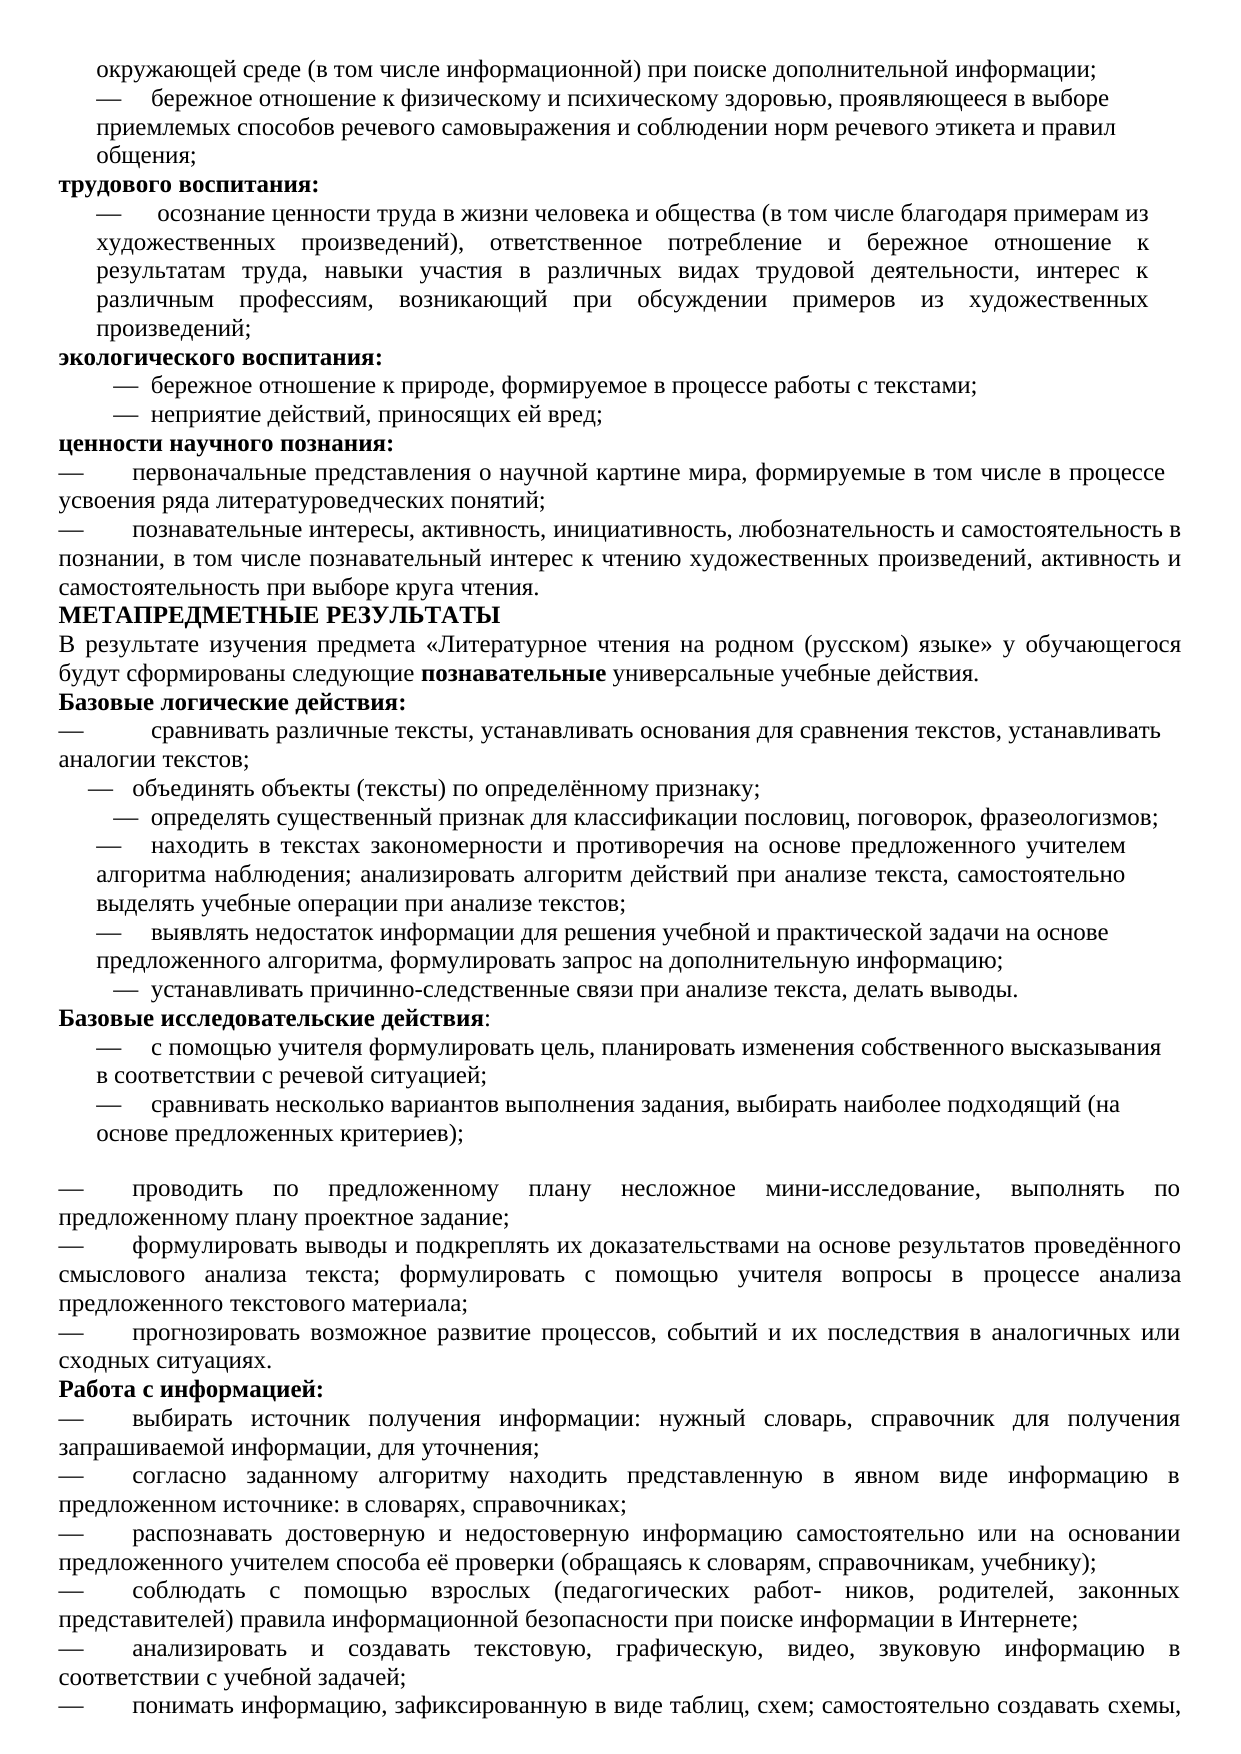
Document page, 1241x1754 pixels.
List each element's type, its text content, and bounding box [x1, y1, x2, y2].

list неприятие действий, приносящих ей вред; [113, 399, 1182, 428]
list выбирать источник получения информации: нужный словарь, справочник для получения запрашиваемой информации, для уточнения; [58, 1403, 1181, 1461]
list проводить по предложенному плану несложное мини-исследование, выполнять по предложенному плану проектное задание; [58, 1173, 1181, 1231]
text экологического воспитания: [58, 342, 1182, 370]
text МЕТАПРЕДМЕТНЫЕ РЕЗУЛЬТАТЫ [58, 600, 1182, 629]
list определять существенный признак для классификации пословиц, поговорок, фразеологизмов; [113, 802, 1182, 830]
list распознавать достоверную и недостоверную информацию самостоятельно или на основании предложенного учителем способа её проверки (обращаясь к словарям, справочникам, учебнику); [58, 1518, 1181, 1576]
list сравнивать различные тексты, устанавливать основания для сравнения текстов, устанавливать аналогии текстов; [58, 715, 1162, 773]
list формулировать выводы и подкреплять их доказательствами на основе результатов проведённого смыслового анализа текста; формулировать с помощью учителя вопросы в процессе анализа предложенного текстового материала; [58, 1231, 1181, 1317]
text Работа с информацией: [58, 1374, 1181, 1403]
text ценности научного познания: [58, 428, 1182, 457]
text трудового воспитания: [58, 169, 1182, 198]
list осознание ценности труда в жизни человека и общества (в том числе благодаря примерам из художественных произведений), ответственное потребление и бережное отношение к результатам труда, навыки участия в различных видах трудовой деятельности, интерес к различным профессиям, возникающий при обсуждении примеров из художественных произведений; [96, 198, 1150, 342]
text Базовые логические действия: [58, 687, 1182, 715]
list согласно заданному алгоритму находить представленную в явном виде информацию в предложенном источнике: в словарях, справочниках; [58, 1461, 1181, 1518]
list первоначальные представления о научной картине мира, формируемые в том числе в процессе усвоения ряда литературоведческих понятий; [58, 457, 1166, 514]
list находить в текстах закономерности и противоречия на основе предложенного учителем алгоритма наблюдения; анализировать алгоритм действий при анализе текста, самостоятельно выделять учебные операции при анализе текстов; [96, 830, 1127, 917]
list познавательные интересы, активность, инициативность, любознательность и самостоятельность в познании, в том числе познавательный интерес к чтению художественных произведений, активность и самостоятельность при выборе круга чтения. [58, 514, 1181, 600]
list объединять объекты (тексты) по определённому признаку; [88, 773, 1182, 802]
list бережное отношение к физическому и психическому здоровью, проявляющееся в выборе приемлемых способов речевого самовыражения и соблюдении норм речевого этикета и правил общения; [96, 83, 1181, 169]
list анализировать и создавать текстовую, графическую, видео, звуковую информацию в соответствии с учебной задачей; [58, 1633, 1181, 1691]
text Базовые исследовательские действия: [58, 1003, 1182, 1032]
list выявлять недостаток информации для решения учебной и практической задачи на основе предложенного алгоритма, формулировать запрос на дополнительную информацию; [96, 917, 1110, 974]
list с помощью учителя формулировать цель, планировать изменения собственного высказывания в соответствии с речевой ситуацией; [96, 1032, 1162, 1089]
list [58, 1691, 1181, 1719]
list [96, 54, 1181, 83]
list сравнивать несколько вариантов выполнения задания, выбирать наиболее подходящий (на основе предложенных критериев); [96, 1089, 1121, 1147]
list бережное отношение к природе, формируемое в процессе работы с текстами; [113, 370, 1182, 399]
list соблюдать с помощью взрослых (педагогических работ- ников, родителей, законных представителей) правила информационной безопасности при поиске информации в Интернете; [58, 1576, 1181, 1633]
list прогнозировать возможное развитие процессов, событий и их последствия в аналогичных или сходных ситуациях. [58, 1317, 1181, 1374]
list устанавливать причинно-следственные связи при анализе текста, делать выводы. [113, 974, 1182, 1003]
text В результате изучения предмета «Литературное чтения на родном (русском) языке» у обучающегося будут сформированы следующие познавательные универсальные учебные действия. [58, 629, 1182, 687]
